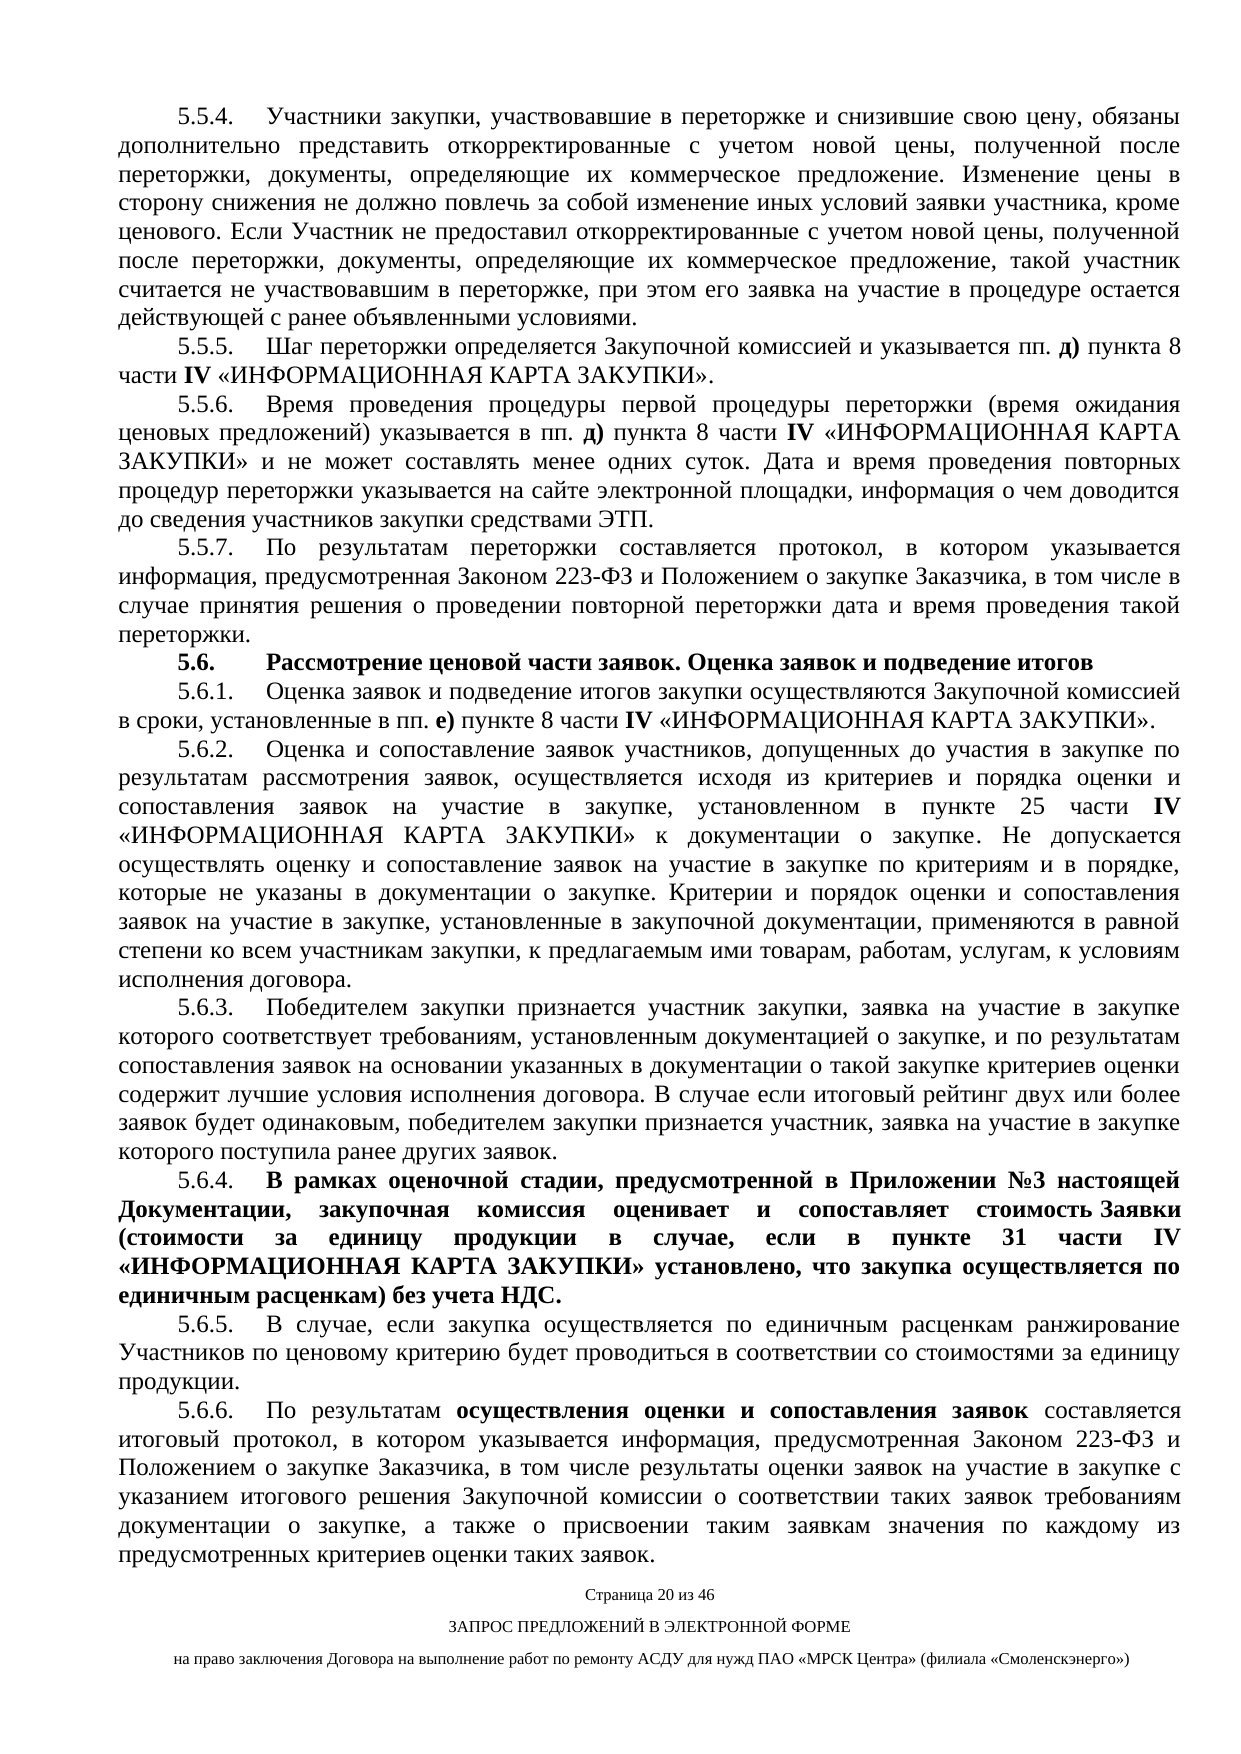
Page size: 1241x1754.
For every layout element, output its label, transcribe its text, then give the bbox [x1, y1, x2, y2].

subtitle Оценка и сопоставление заявок участников, допущенных до участия в закупке по результатам рассмотрения заявок, осуществляется исходя из критериев и порядка оценки и сопоставления заявок на участие в закупке, установленном в пункте 25 части IV «ИНФОРМАЦИОННАЯ КАРТА ЗАКУПКИ» к документации о закупке. Не допускается осуществлять оценку и сопоставление заявок на участие в закупке по критериям и в порядке, которые не указаны в документации о закупке. Критерии и порядок оценки и сопоставления заявок на участие в закупке, установленные в закупочной документации, применяются в равной степени ко всем участникам закупки, к предлагаемым ими товарам, работам, услугам, к условиям исполнения договора. [118, 734, 1181, 992]
subtitle По результатам переторжки составляется протокол, в котором указывается информация, предусмотренная Законом 223-ФЗ и Положением о закупке Заказчика, в том числе в случае принятия решения о проведении повторной переторжки дата и время проведения такой переторжки. [118, 532, 1181, 647]
subtitle Шаг переторжки определяется Закупочной комиссией и указывается пп. д) пункта 8 части IV «ИНФОРМАЦИОННАЯ КАРТА ЗАКУПКИ». [118, 331, 1181, 389]
subtitle Оценка заявок и подведение итогов закупки осуществляются Закупочной комиссией в сроки, установленные в пп. е) пункте 8 части IV «ИНФОРМАЦИОННАЯ КАРТА ЗАКУПКИ». [118, 676, 1181, 734]
subtitle Победителем закупки признается участник закупки, заявка на участие в закупке которого соответствует требованиям, установленным документацией о закупке, и по результатам сопоставления заявок на основании указанных в документации о такой закупке критериев оценки содержит лучшие условия исполнения договора. В случае если итоговый рейтинг двух или более заявок будет одинаковым, победителем закупки признается участник, заявка на участие в закупке которого поступила ранее других заявок. [118, 992, 1181, 1165]
subtitle В рамках оценочной стадии, предусмотренной в Приложении №3 настоящей Документации, закупочная комиссия оценивает и сопоставляет стоимость Заявки (стоимости за единицу продукции в случае, если в пункте 31 части IV «ИНФОРМАЦИОННАЯ КАРТА ЗАКУПКИ» установлено, что закупка осуществляется по единичным расценкам) без учета НДС. [118, 1165, 1181, 1309]
subtitle Рассмотрение ценовой части заявок. Оценка заявок и подведение итогов [118, 647, 1181, 676]
subtitle Время проведения процедуры первой процедуры переторжки (время ожидания ценовых предложений) указывается в пп. д) пункта 8 части IV «ИНФОРМАЦИОННАЯ КАРТА ЗАКУПКИ» и не может составлять менее одних суток. Дата и время проведения повторных процедур переторжки указывается на сайте электронной площадки, информация о чем доводится до сведения участников закупки средствами ЭТП. [118, 389, 1181, 532]
subtitle Участники закупки, участвовавшие в переторжке и снизившие свою цену, обязаны дополнительно представить откорректированные с учетом новой цены, полученной после переторжки, документы, определяющие их коммерческое предложение. Изменение цены в сторону снижения не должно повлечь за собой изменение иных условий заявки участника, кроме ценового. Если Участник не предоставил откорректированные с учетом новой цены, полученной после переторжки, документы, определяющие их коммерческое предложение, такой участник считается не участвовавшим в переторжке, при этом его заявка на участие в процедуре остается действующей с ранее объявленными условиями. [118, 101, 1181, 331]
subtitle В случае, если закупка осуществляется по единичным расценкам ранжирование Участников по ценовому критерию будет проводиться в соответствии со стоимостями за единицу продукции. [118, 1309, 1181, 1395]
subtitle По результатам осуществления оценки и сопоставления заявок составляется итоговый протокол, в котором указывается информация, предусмотренная Законом 223-ФЗ и Положением о закупке Заказчика, в том числе результаты оценки заявок на участие в закупке с указанием итогового решения Закупочной комиссии о соответствии таких заявок требованиям документации о закупке, а также о присвоении таким заявкам значения по каждому из предусмотренных критериев оценки таких заявок. [118, 1395, 1181, 1567]
